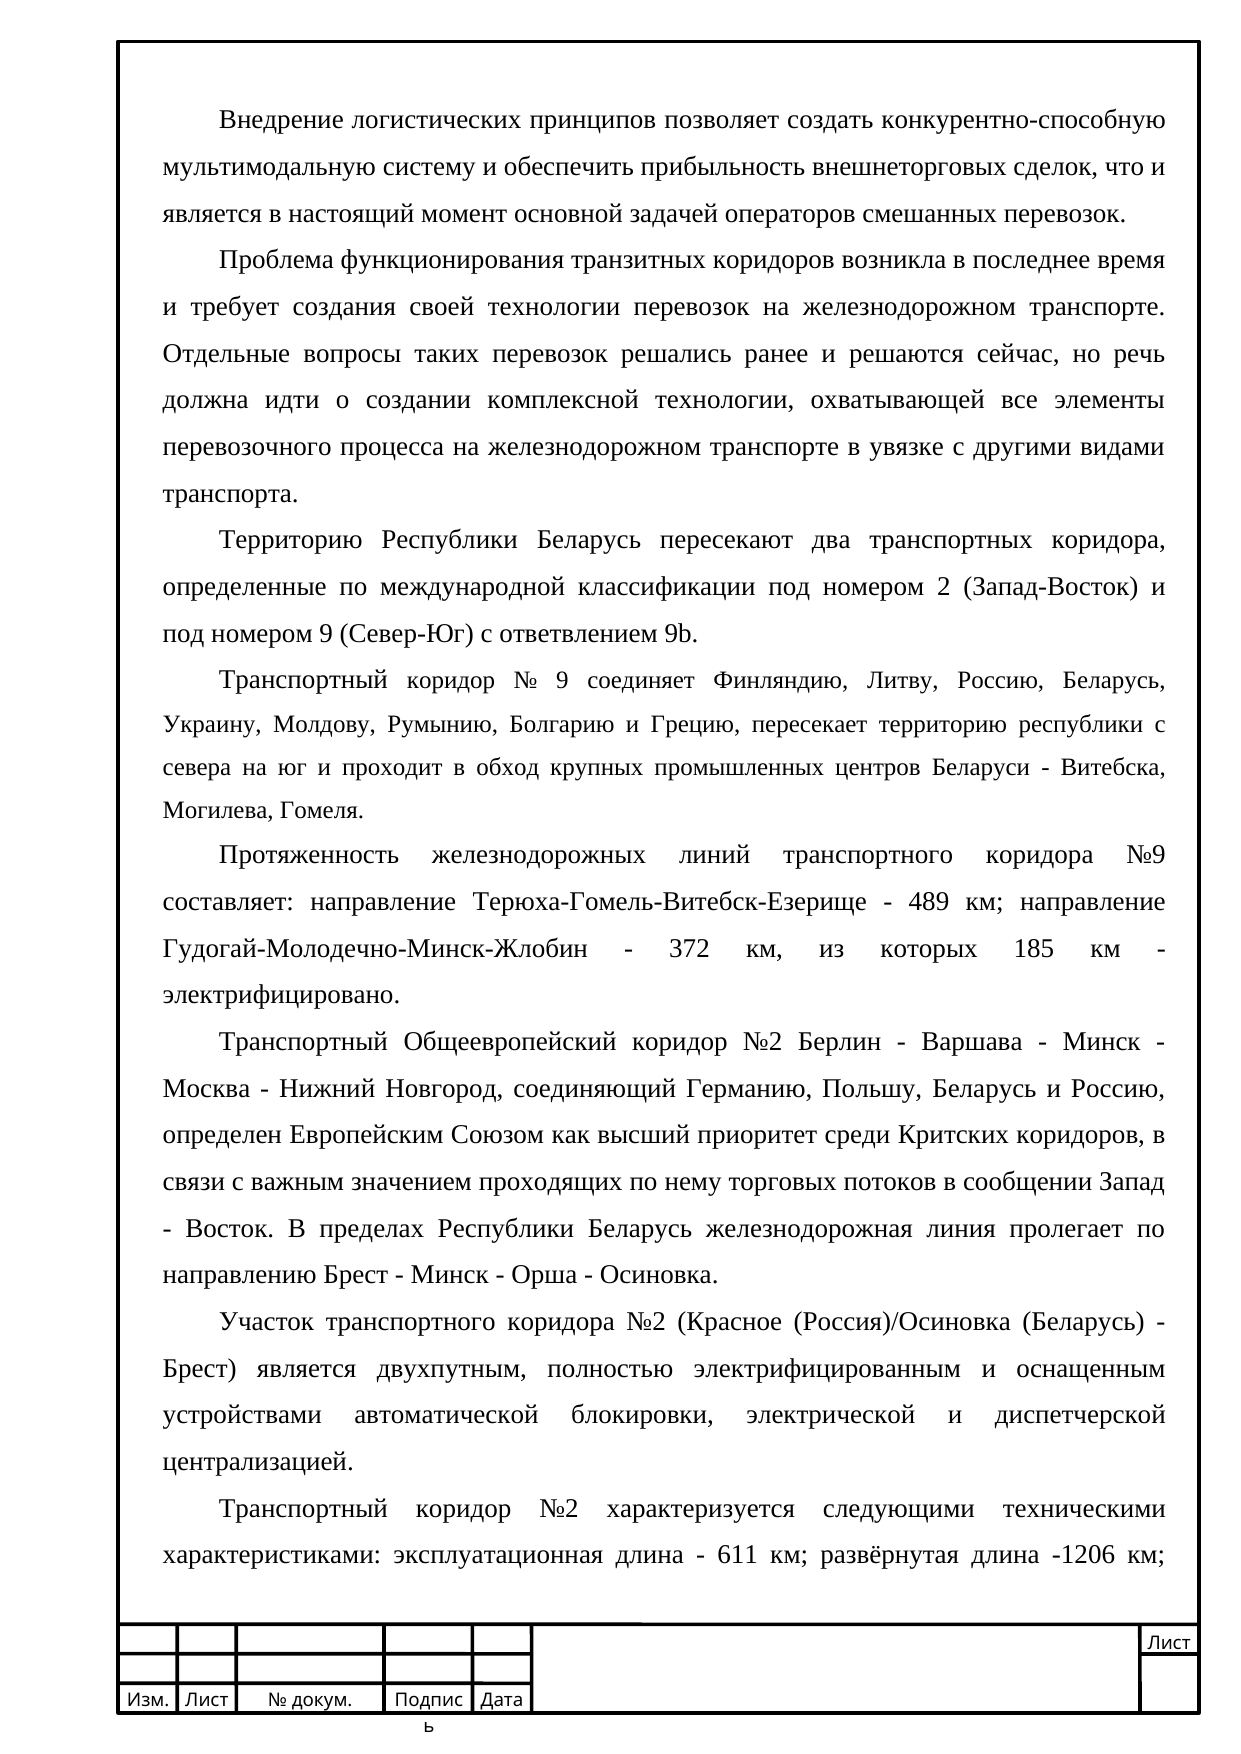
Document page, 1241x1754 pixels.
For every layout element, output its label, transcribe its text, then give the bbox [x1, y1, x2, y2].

text Проблема функционирования транзитных коридоров возникла в последнее время и требует создания своей технологии перевозок на железнодорожном транспорте. Отдельные вопросы таких перевозок решались ранее и решаются сейчас, но речь должна идти о создании комплексной технологии, охватывающей все элементы перевозочного процесса на железнодорожном транспорте в увязке с другими видами транспорта. [162, 243, 1167, 508]
text Участок транспортного коридора №2 (Красное (Россия)/Осиновка (Беларусь) - Брест) является двухпутным, полностью электрифицированным и оснащенным устройствами автоматической блокировки, электрической и диспетчерской централизацией. [162, 1305, 1167, 1476]
text Транспортный коридор № 9 соединяет Финляндию, Литву, Россию, Беларусь, Украину, Молдову, Румынию, Болгарию и Грецию, пересекает территорию республики с севера на юг и проходит в обход крупных промышленных центров Беларуси - Витебска, Могилева, Гомеля. [162, 663, 1167, 824]
text Протяженность железнодорожных линий транспортного коридора №9 составляет: направление Терюха-Гомель-Витебск-Езерище - 489 км; направление Гудогай-Молодечно-Минск-Жлобин - 372 км, из которых 185 км - электрифицировано. [162, 838, 1167, 1009]
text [162, 1492, 1167, 1569]
text Внедрение логистических принципов позволяет создать конкурентно-способную мультимодальную систему и обеспечить прибыльность внешнеторговых сделок, что и является в настоящий момент основной задачей операторов смешанных перевозок. [162, 103, 1167, 228]
text Территорию Республики Беларусь пересекают два транспортных коридора, определенные по международной классификации под номером 2 (Запад-Восток) и под номером 9 (Север-Юг) с ответвлением 9b. [162, 523, 1167, 648]
text Транспортный Общеевропейский коридор №2 Берлин - Варшава - Минск - Москва - Нижний Новгород, соединяющий Германию, Польшу, Беларусь и Россию, определен Европейским Союзом как высший приоритет среди Критских коридоров, в связи с важным значением проходящих по нему торговых потоков в сообщении Запад - Восток. В пределах Республики Беларусь железнодорожная линия пролегает по направлению Брест - Минск - Орша - Осиновка. [162, 1025, 1167, 1289]
